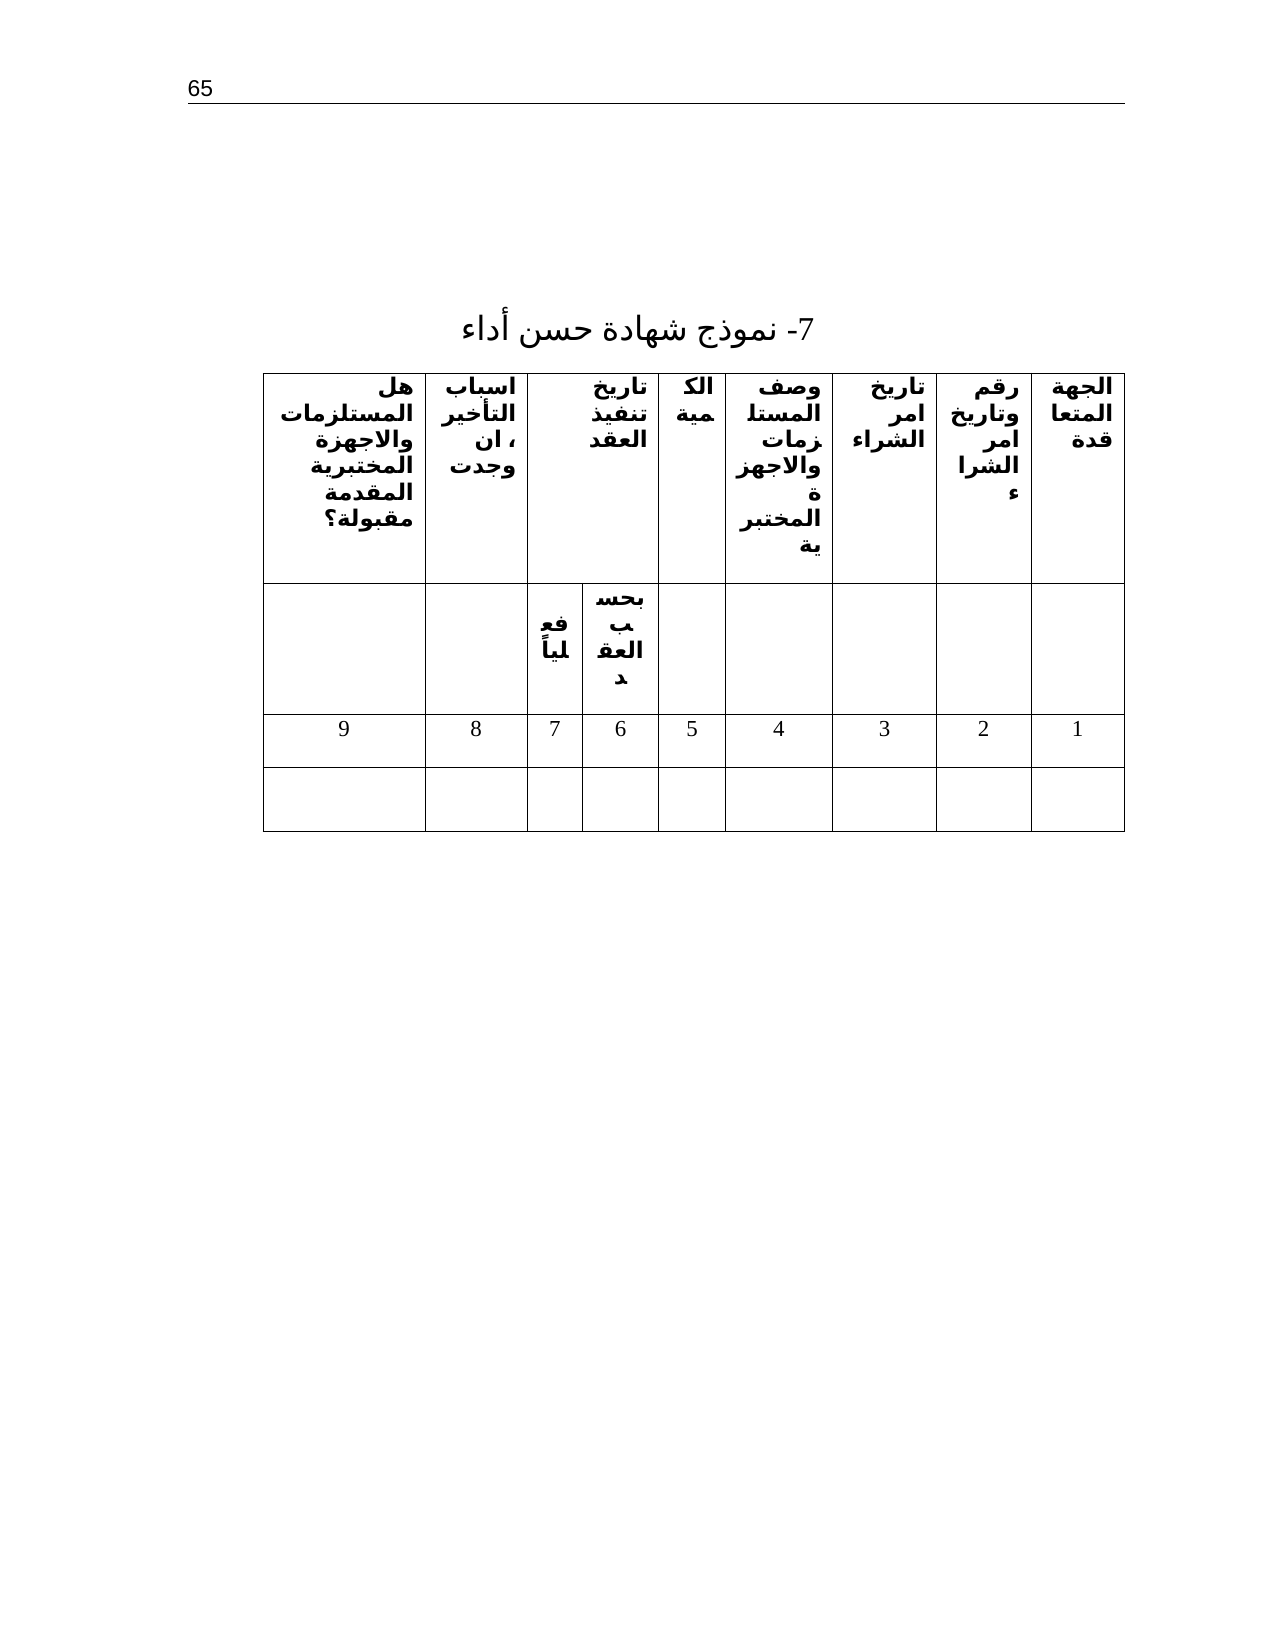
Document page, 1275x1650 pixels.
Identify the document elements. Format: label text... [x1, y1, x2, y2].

table_cell 9 [264, 715, 425, 767]
table_cell [937, 584, 1031, 714]
table_cell [1032, 584, 1124, 714]
text 7- نموذج شهادة حسن أداء [187, 309, 1087, 347]
table_cell 7 [528, 715, 582, 767]
table_cell 6 [583, 715, 658, 767]
table_cell [264, 584, 425, 714]
table_cell 8 [426, 715, 527, 767]
table_cell 2 [937, 715, 1031, 767]
table_header وصف المستلزمات والاجهزة المختبرية [726, 374, 832, 583]
table_cell 3 [833, 715, 936, 767]
table_header الكمية [659, 374, 725, 583]
table_cell بحسب العقد [583, 584, 658, 714]
table_header تاريخ تنفيذ العقد [528, 374, 658, 583]
table_header اسباب التأخير، ان وجدت [426, 374, 527, 583]
table_cell [583, 768, 658, 831]
table_cell [726, 768, 832, 831]
table_cell [426, 768, 527, 831]
table_cell فعلياً [528, 584, 582, 714]
table_cell 1 [1032, 715, 1124, 767]
table_header الجهة المتعاقدة [1032, 374, 1124, 583]
table_cell [426, 584, 527, 714]
table_cell [1032, 768, 1124, 831]
table_cell [726, 584, 832, 714]
table_cell [833, 584, 936, 714]
table_header تاريخ امر الشراء [833, 374, 936, 583]
table_cell [264, 768, 425, 831]
table_cell 5 [659, 715, 725, 767]
table_header هل المستلزمات والاجهزة المختبرية المقدمة مقبولة؟ [264, 374, 425, 583]
table_cell 4 [726, 715, 832, 767]
table_cell [659, 768, 725, 831]
table_cell [528, 768, 582, 831]
table_cell [659, 584, 725, 714]
table_header رقم وتاريخ امر الشراء [937, 374, 1031, 583]
table_cell [833, 768, 936, 831]
table_cell [937, 768, 1031, 831]
